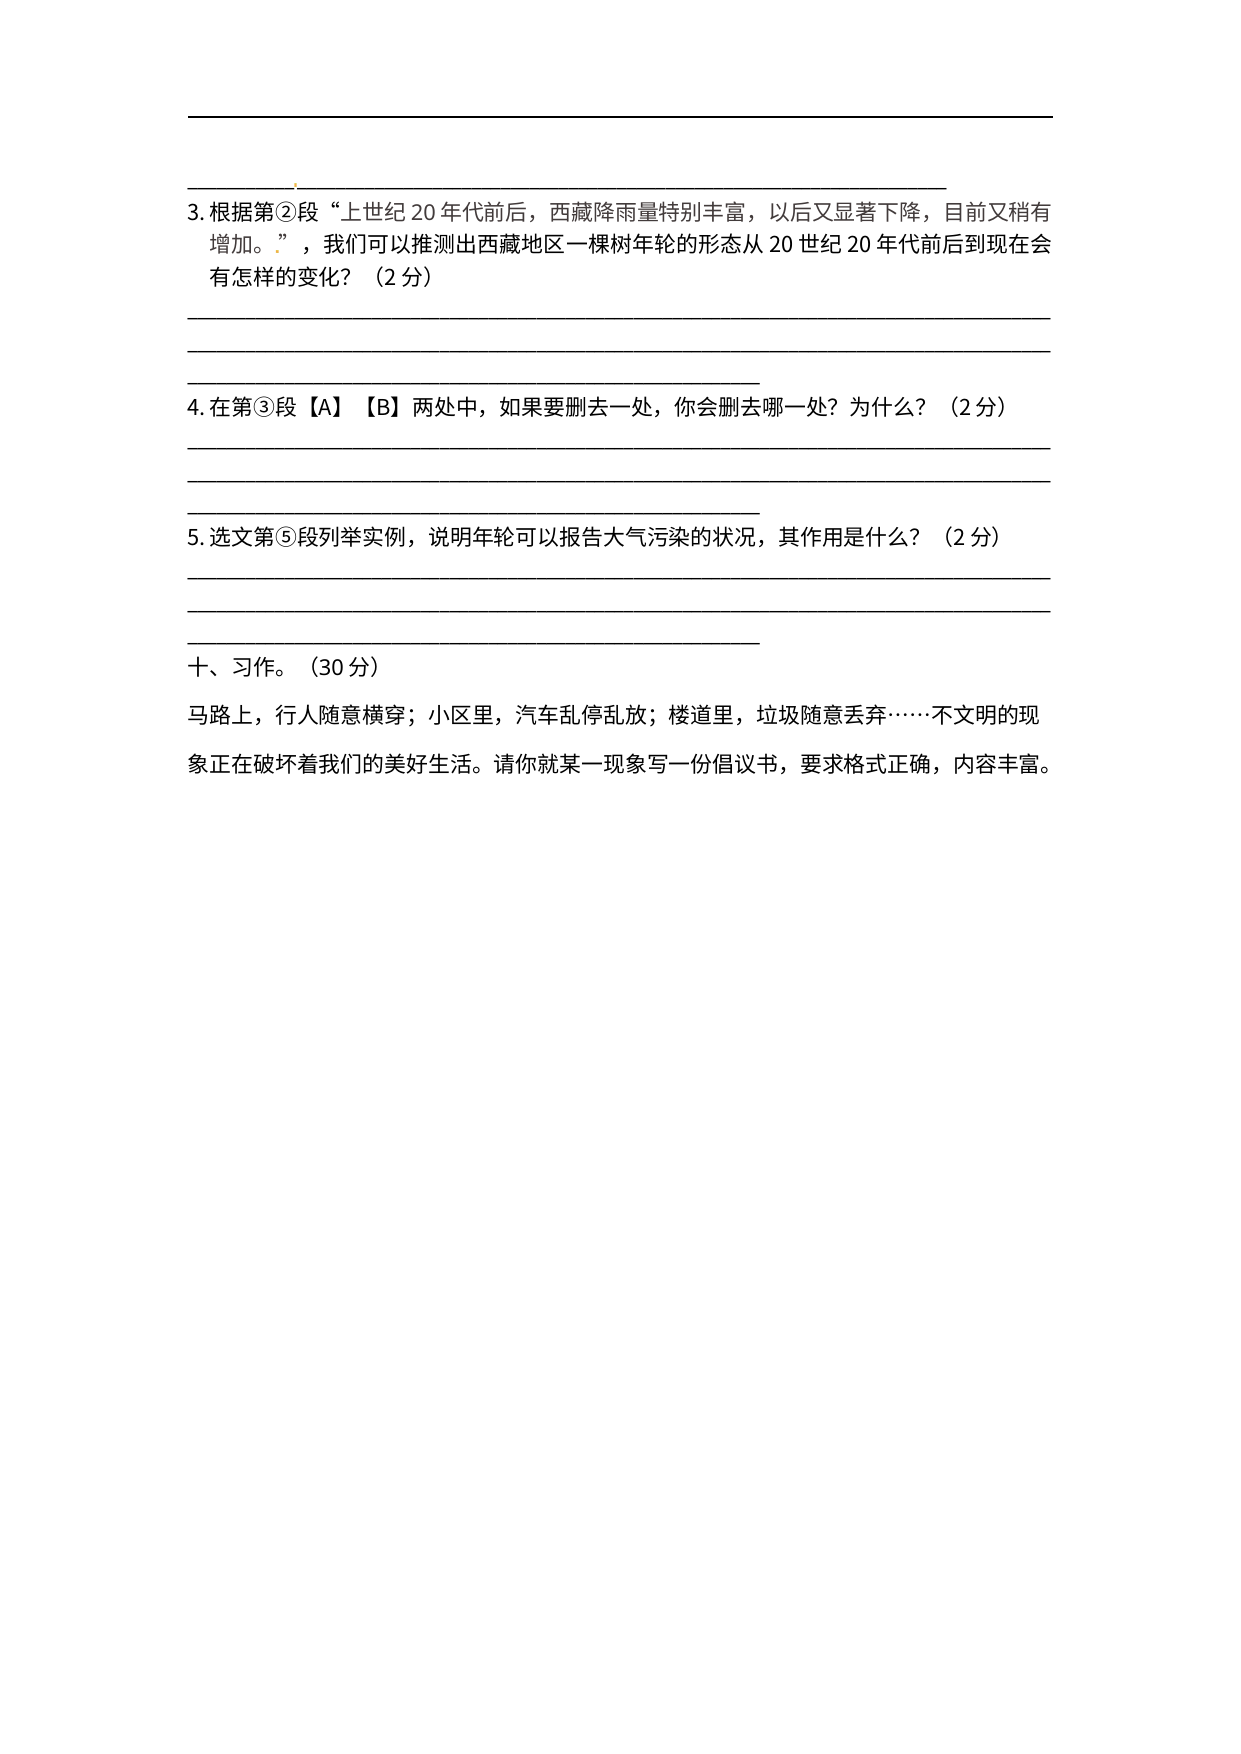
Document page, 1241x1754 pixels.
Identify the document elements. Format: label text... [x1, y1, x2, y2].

text 马路上，行人随意横穿；小区里，汽车乱停乱放；楼道里，垃圾随意丢弃……不文明的现象正在破坏着我们的美好生活。请你就某一现象写一份倡议书，要求格式正确，内容丰富。[来源:学.科.网] [187, 698, 1053, 828]
text 十、习作。（30分） [187, 649, 1053, 682]
list 在第③段【A】【B】两处中，如果要删去一处，你会删去哪一处？为什么？（2分） [187, 389, 1053, 422]
list 选文第⑤段列举实例，说明年轮可以报告大气污染的状况，其作用是什么？（2分） [187, 519, 1053, 552]
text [187, 162, 1053, 194]
list 根据第②段“上世纪20年代前后，西藏降雨量特别丰富，以后又显著下降，目前又稍有增加。”，我们可以推测出西藏地区一棵树年轮的形态从20世纪20年代前后到现在会有怎样的变化？（2分） [187, 194, 1053, 292]
